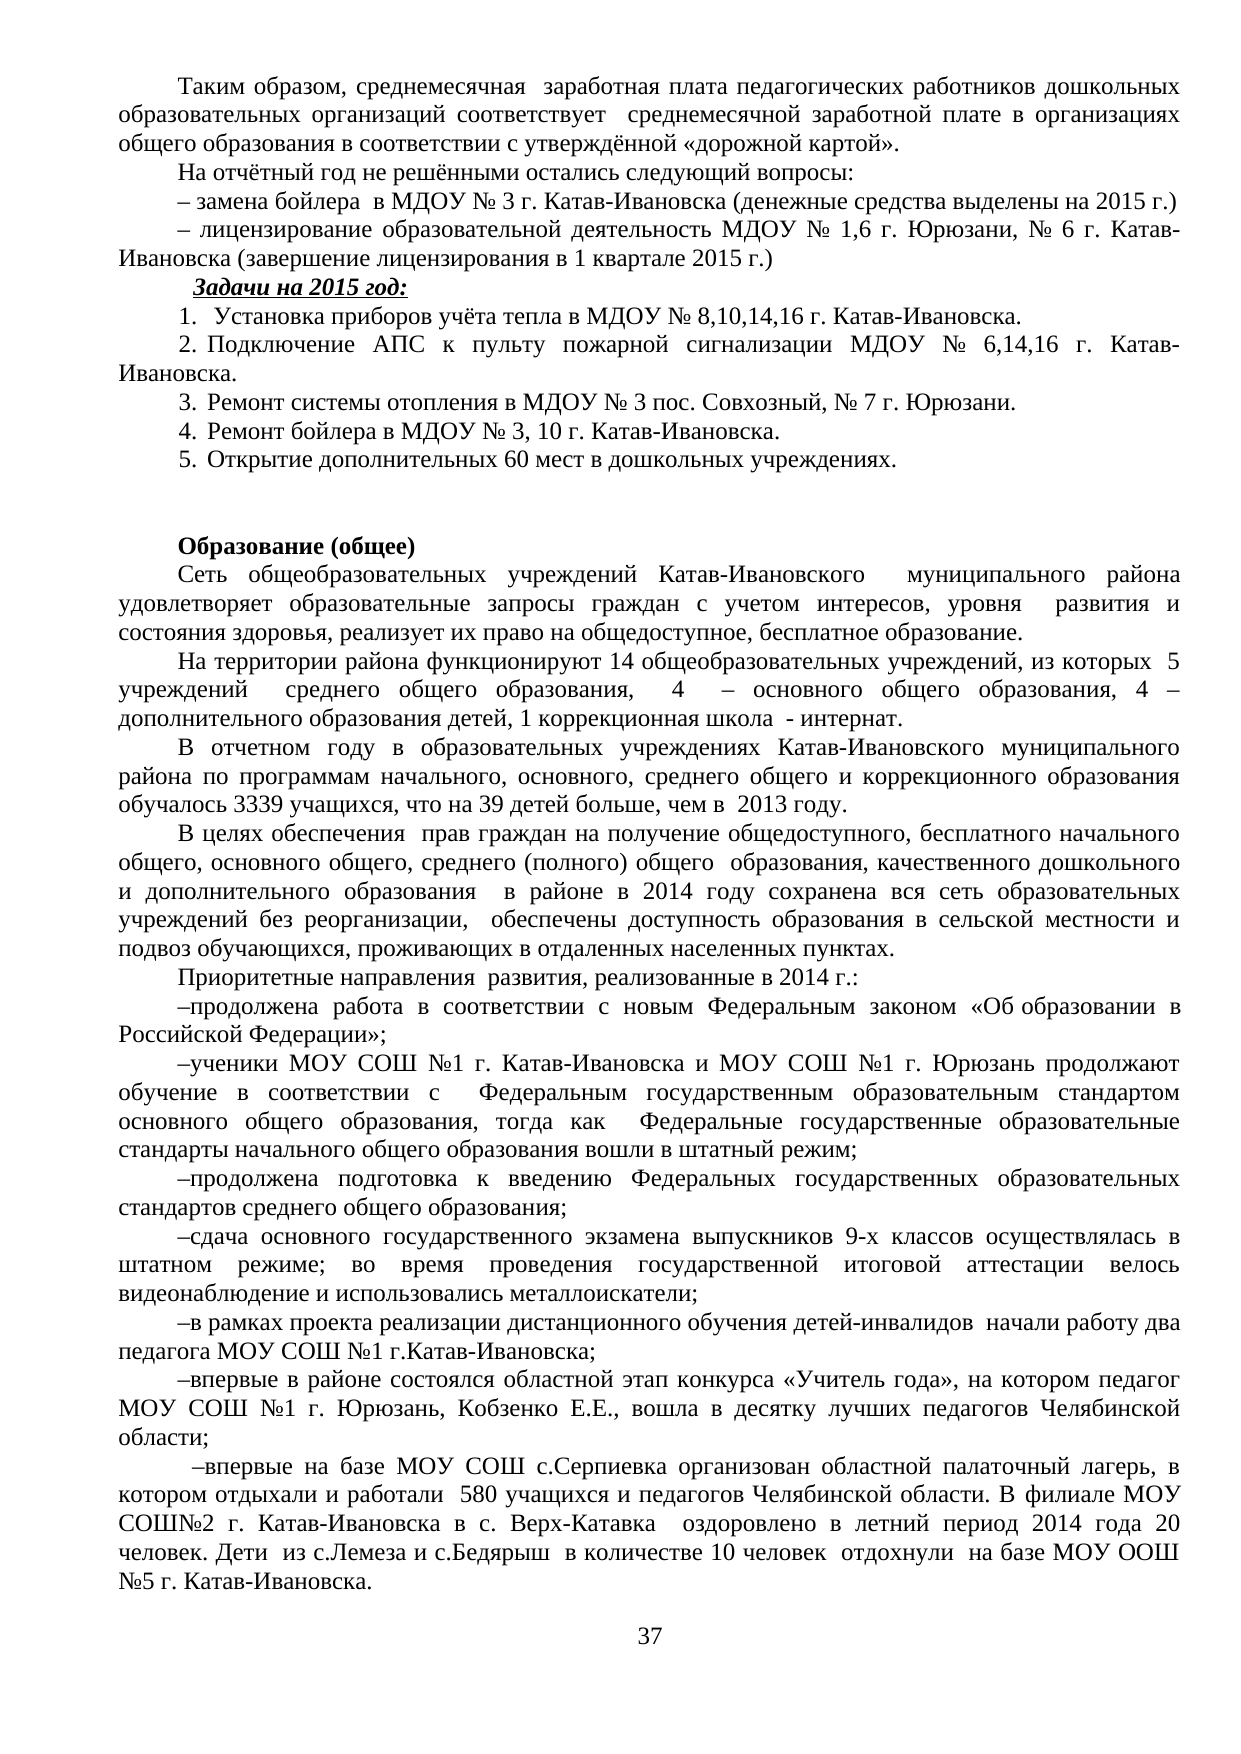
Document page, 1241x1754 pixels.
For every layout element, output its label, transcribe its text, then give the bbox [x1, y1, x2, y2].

text –сдача основного государственного экзамена выпускников 9-х классов осуществлялась в штатном режиме; во время проведения государственной итоговой аттестации велось видеонаблюдение и использовались металлоискатели; [118, 1221, 1181, 1307]
text – замена бойлера в МДОУ № 3 г. Катав-Ивановска (денежные средства выделены на 2015 г.) [118, 186, 1181, 214]
text –в рамках проекта реализации дистанционного обучения детей-инвалидов начали работу два педагога МОУ СОШ №1 г.Катав-Ивановска; [118, 1307, 1181, 1364]
text – лицензирование образовательной деятельность МДОУ № 1,6 г. Юрюзани, № 6 г. Катав-Ивановска (завершение лицензирования в 1 квартале 2015 г.) [118, 214, 1181, 272]
text Образование (общее) [118, 531, 1181, 559]
text Приоритетные направления развития, реализованные в 2014 г.: [118, 962, 1181, 991]
list Открытие дополнительных 60 мест в дошкольных учреждениях. [118, 444, 1181, 473]
list Ремонт системы отопления в МДОУ № 3 пос. Совхозный, № 7 г. Юрюзани. [118, 387, 1181, 416]
text Задачи на 2015 год: [133, 272, 1181, 301]
text Таким образом, среднемесячная заработная плата педагогических работников дошкольных образовательных организаций соответствует среднемесячной заработной плате в организациях общего образования в соответствии с утверждённой «дорожной картой». [118, 71, 1181, 157]
list Подключение АПС к пульту пожарной сигнализации МДОУ № 6,14,16 г. Катав-Ивановска. [118, 329, 1181, 387]
list Ремонт бойлера в МДОУ № 3, 10 г. Катав-Ивановска. [118, 416, 1181, 444]
text –продолжена подготовка к введению Федеральных государственных образовательных стандартов среднего общего образования; [118, 1163, 1181, 1221]
text В целях обеспечения прав граждан на получение общедоступного, бесплатного начального общего, основного общего, среднего (полного) общего образования, качественного дошкольного и дополнительного образования в районе в 2014 году сохранена вся сеть образовательных учреждений без реорганизации, обеспечены доступность образования в сельской местности и подвоз обучающихся, проживающих в отдаленных населенных пунктах. [118, 818, 1181, 962]
text На территории района функционируют 14 общеобразовательных учреждений, из которых 5 учреждений среднего общего образования, 4 – основного общего образования, 4 –дополнительного образования детей, 1 коррекционная школа - интернат. [118, 646, 1181, 732]
list Установка приборов учёта тепла в МДОУ № 8,10,14,16 г. Катав-Ивановска. [118, 301, 1181, 329]
text –продолжена работа в соответствии с новым Федеральным законом «Об образовании в Российской Федерации»; [118, 991, 1181, 1048]
text –впервые на базе МОУ СОШ с.Серпиевка организован областной палаточный лагерь, в котором отдыхали и работали 580 учащихся и педагогов Челябинской области. В филиале МОУ СОШ№2 г. Катав-Ивановска в с. Верх-Катавка оздоровлено в летний период 2014 года 20 человек. Дети из с.Лемеза и с.Бедярыш в количестве 10 человек отдохнули на базе МОУ ООШ №5 г. Катав-Ивановска. [118, 1451, 1181, 1594]
text –ученики МОУ СОШ №1 г. Катав-Ивановска и МОУ СОШ №1 г. Юрюзань продолжают обучение в соответствии с Федеральным государственным образовательным стандартом основного общего образования, тогда как Федеральные государственные образовательные стандарты начального общего образования вошли в штатный режим; [118, 1048, 1181, 1163]
text Сеть общеобразовательных учреждений Катав-Ивановского муниципального района удовлетворяет образовательные запросы граждан с учетом интересов, уровня развития и состояния здоровья, реализует их право на общедоступное, бесплатное образование. [118, 559, 1181, 646]
text –впервые в районе состоялся областной этап конкурса «Учитель года», на котором педагог МОУ СОШ №1 г. Юрюзань, Кобзенко Е.Е., вошла в десятку лучших педагогов Челябинской области; [118, 1364, 1181, 1451]
text В отчетном году в образовательных учреждениях Катав-Ивановского муниципального района по программам начального, основного, среднего общего и коррекционного образования обучалось 3339 учащихся, что на 39 детей больше, чем в 2013 году. [118, 732, 1181, 818]
text На отчётный год не решёнными остались следующий вопросы: [118, 157, 1181, 186]
